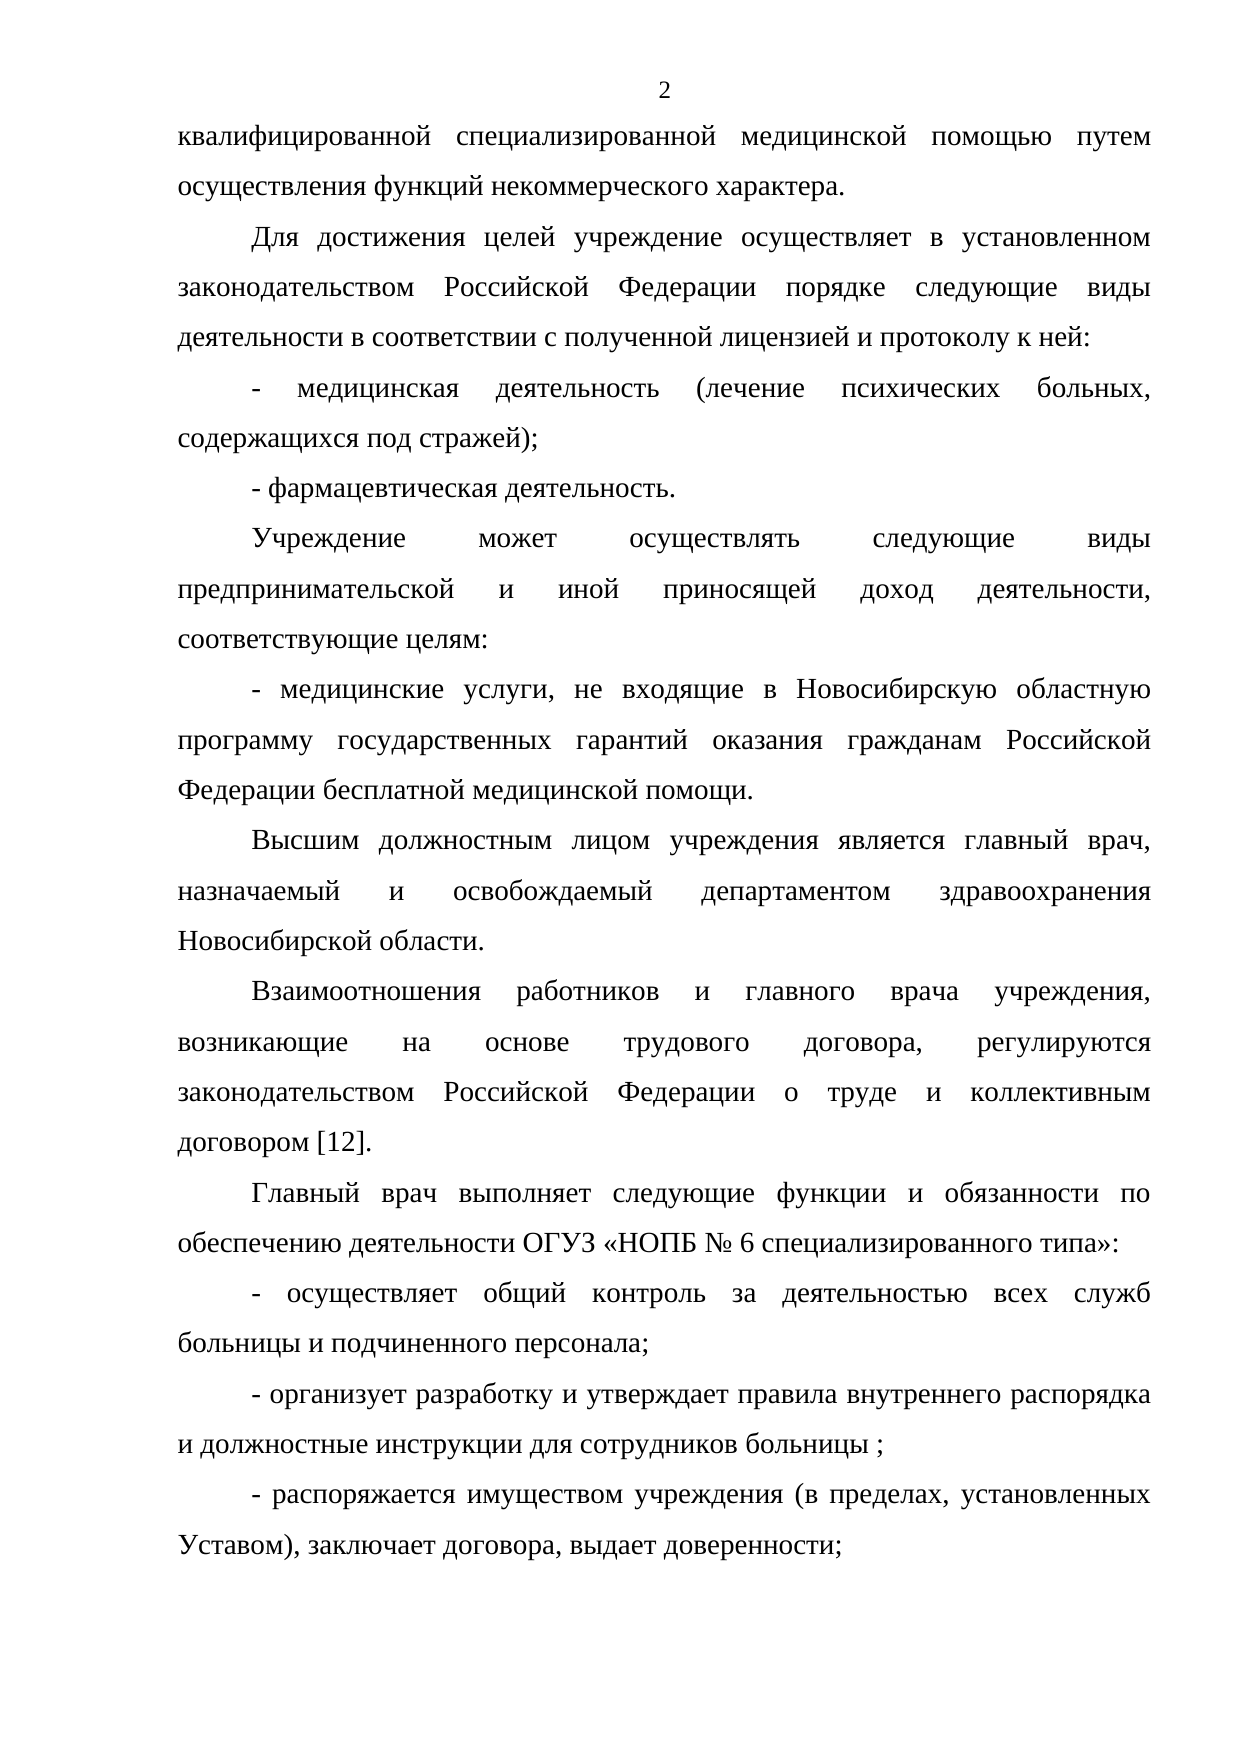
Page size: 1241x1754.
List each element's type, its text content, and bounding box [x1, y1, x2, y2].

text - распоряжается имуществом учреждения (в пределах, установленных Уставом), заключает договора, выдает доверенности; [177, 1477, 1152, 1560]
text Учреждение может осуществлять следующие виды предпринимательской и иной приносящей доход деятельности, соответствующие целям: [177, 521, 1152, 655]
text - фармацевтическая деятельность. [177, 470, 1152, 504]
text Взаимоотношения работников и главного врача учреждения, возникающие на основе трудового договора, регулируются законодательством Российской Федерации о труде и коллективным договором [12]. [177, 973, 1152, 1158]
text - организует разработку и утверждает правила внутреннего распорядка и должностные инструкции для сотрудников больницы ; [177, 1376, 1152, 1460]
text Высшим должностным лицом учреждения является главный врач, назначаемый и освобождаемый департаментом здравоохранения Новосибирской области. [177, 822, 1152, 957]
text Для достижения целей учреждение осуществляет в установленном законодательством Российской Федерации порядке следующие виды деятельности в соответствии с полученной лицензией и протоколу к ней: [177, 219, 1152, 353]
text - осуществляет общий контроль за деятельностью всех служб больницы и подчиненного персонала; [177, 1275, 1152, 1359]
text Главный врач выполняет следующие функции и обязанности по обеспечению деятельности ОГУЗ «НОПБ № 6 специализированного типа»: [177, 1175, 1152, 1258]
text - медицинская деятельность (лечение психических больных, содержащихся под стражей); [177, 370, 1152, 453]
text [177, 118, 1152, 202]
text - медицинские услуги, не входящие в Новосибирскую областную программу государственных гарантий оказания гражданам Российской Федерации бесплатной медицинской помощи. [177, 672, 1152, 806]
